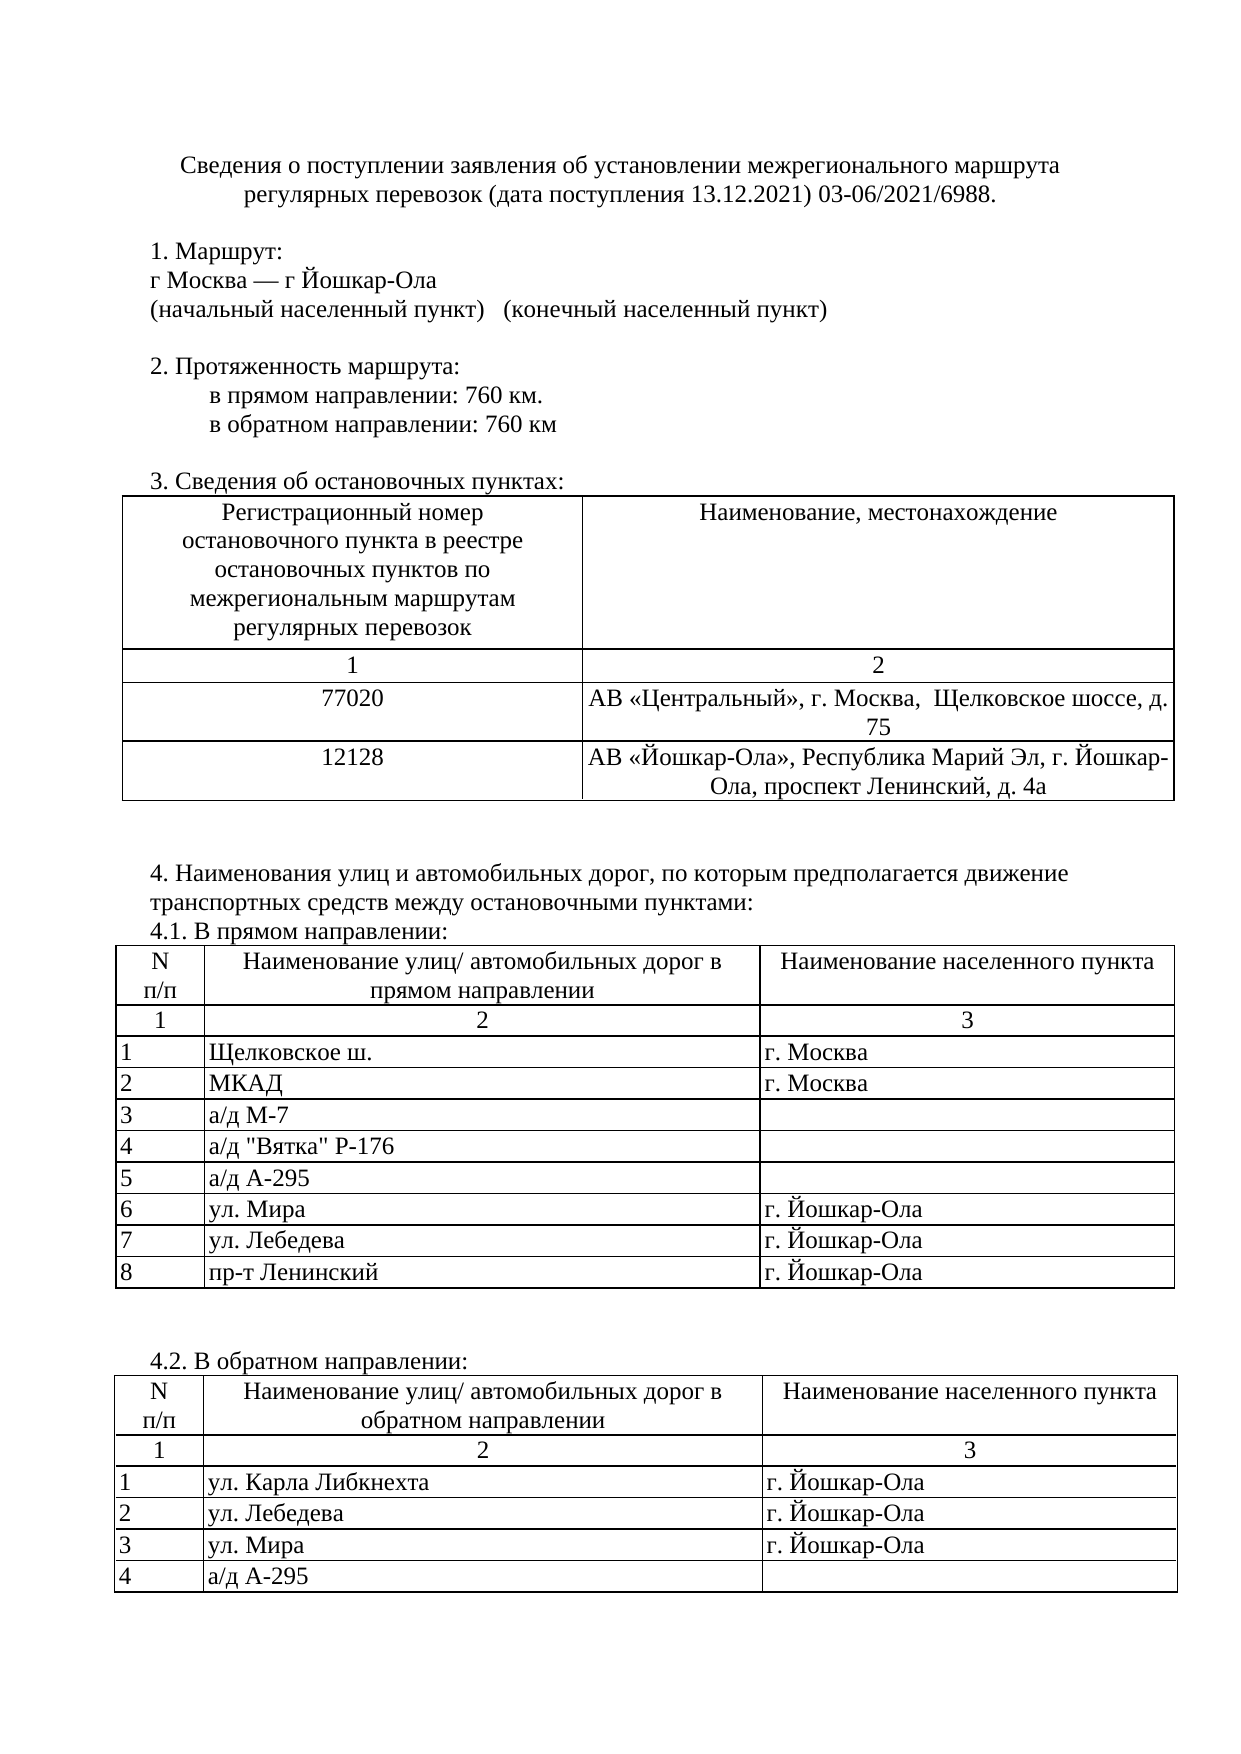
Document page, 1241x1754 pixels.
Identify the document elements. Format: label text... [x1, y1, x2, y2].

table_cell а/д "Вятка" Р-176 [205, 1131, 759, 1161]
text в прямом направлении: 760 км. [150, 380, 1090, 409]
table_cell 2 [117, 1068, 204, 1098]
text Сведения о поступлении заявления об установлении межрегионального маршрута регулярных перевозок (дата поступления 13.12.2021) 03-06/2021/6988. [150, 150, 1090, 207]
table_cell г. Йошкар-Ола [763, 1528, 1177, 1560]
text г Москва — г Йошкар-Ола [150, 265, 1090, 294]
table_cell г. Йошкар-Ола [763, 1497, 1177, 1528]
table_cell ул. Лебедева [205, 1226, 759, 1256]
table_cell [763, 1560, 1177, 1591]
table_cell [761, 1163, 1174, 1193]
table_cell [761, 1131, 1174, 1161]
table_cell а/д А-295 [204, 1561, 762, 1591]
table_cell ул. Лебедева [204, 1498, 762, 1528]
table_cell 12128 [123, 742, 582, 799]
table_cell 1 [117, 1037, 204, 1067]
text 4.1. В прямом направлении: [150, 916, 1090, 945]
table_header Регистрационный номер остановочного пункта в реестре остановочных пунктов по межрегиональным маршрутам регулярных перевозок [123, 497, 582, 648]
text 2. Протяженность маршрута: [150, 351, 1090, 380]
table_cell АВ «Центральный», г. Москва, Щелковское шоссе, д. 75 [583, 683, 1173, 740]
text (начальный населенный пункт) (конечный населенный пункт) [150, 294, 1090, 322]
table_cell пр-т Ленинский [205, 1257, 759, 1287]
table_cell 5 [117, 1163, 204, 1193]
table_cell АВ «Йошкар-Ола», Республика Марий Эл, г. Йошкар-Ола, проспект Ленинский, д. 4а [583, 742, 1173, 799]
table_cell г. Йошкар-Ола [761, 1226, 1174, 1256]
table_cell 2 [204, 1436, 762, 1465]
table_cell 3 [761, 1006, 1174, 1035]
table_cell 4 [117, 1131, 204, 1161]
table_cell 3 [763, 1434, 1177, 1465]
table_cell 6 [117, 1194, 204, 1224]
table_cell г. Москва [761, 1068, 1174, 1098]
table_cell МКАД [205, 1068, 759, 1098]
table_cell 1 [115, 1466, 203, 1497]
table_cell [761, 1100, 1174, 1130]
table_cell Щелковское ш. [205, 1037, 759, 1067]
table_cell 3 [117, 1100, 204, 1130]
table_header N п/п [117, 946, 204, 1004]
table_header Наименование улиц/ автомобильных дорог в обратном направлении [204, 1376, 762, 1434]
table_cell 3 [115, 1529, 203, 1560]
table_cell г. Йошкар-Ола [763, 1465, 1177, 1497]
table_cell а/д М-7 [205, 1100, 759, 1130]
table_cell 1 [117, 1006, 204, 1035]
table_cell 1 [123, 650, 582, 681]
text 3. Сведения об остановочных пунктах: [150, 466, 1090, 495]
table_header N п/п [115, 1376, 203, 1434]
text 4.2. В обратном направлении: [150, 1346, 1090, 1375]
table_cell г. Йошкар-Ола [761, 1194, 1174, 1224]
table_cell 2 [205, 1006, 759, 1035]
table_cell 2 [115, 1498, 203, 1528]
table_cell 2 [583, 650, 1173, 681]
table_cell г. Йошкар-Ола [761, 1257, 1174, 1287]
table_cell ул. Карла Либкнехта [204, 1467, 762, 1497]
text 4. Наименования улиц и автомобильных дорог, по которым предполагается движение транспортных средств между остановочными пунктами: [150, 858, 1090, 916]
table_cell 1 [115, 1435, 203, 1465]
table_header Наименование населенного пункта [763, 1376, 1177, 1434]
table_header Наименование населенного пункта [761, 946, 1174, 1004]
table_cell а/д А-295 [205, 1163, 759, 1193]
table_header Наименование, местонахождение [583, 497, 1173, 648]
table_cell г. Москва [761, 1037, 1174, 1067]
table_cell 77020 [123, 683, 582, 740]
table_header Наименование улиц/ автомобильных дорог в прямом направлении [205, 946, 759, 1004]
text в обратном направлении: 760 км [150, 409, 1090, 437]
text 1. Маршрут: [150, 236, 1090, 265]
table_cell ул. Мира [205, 1194, 759, 1224]
table_cell 8 [117, 1257, 204, 1287]
table_cell 7 [117, 1226, 204, 1256]
table_cell 4 [115, 1561, 203, 1591]
table_cell ул. Мира [204, 1530, 762, 1560]
